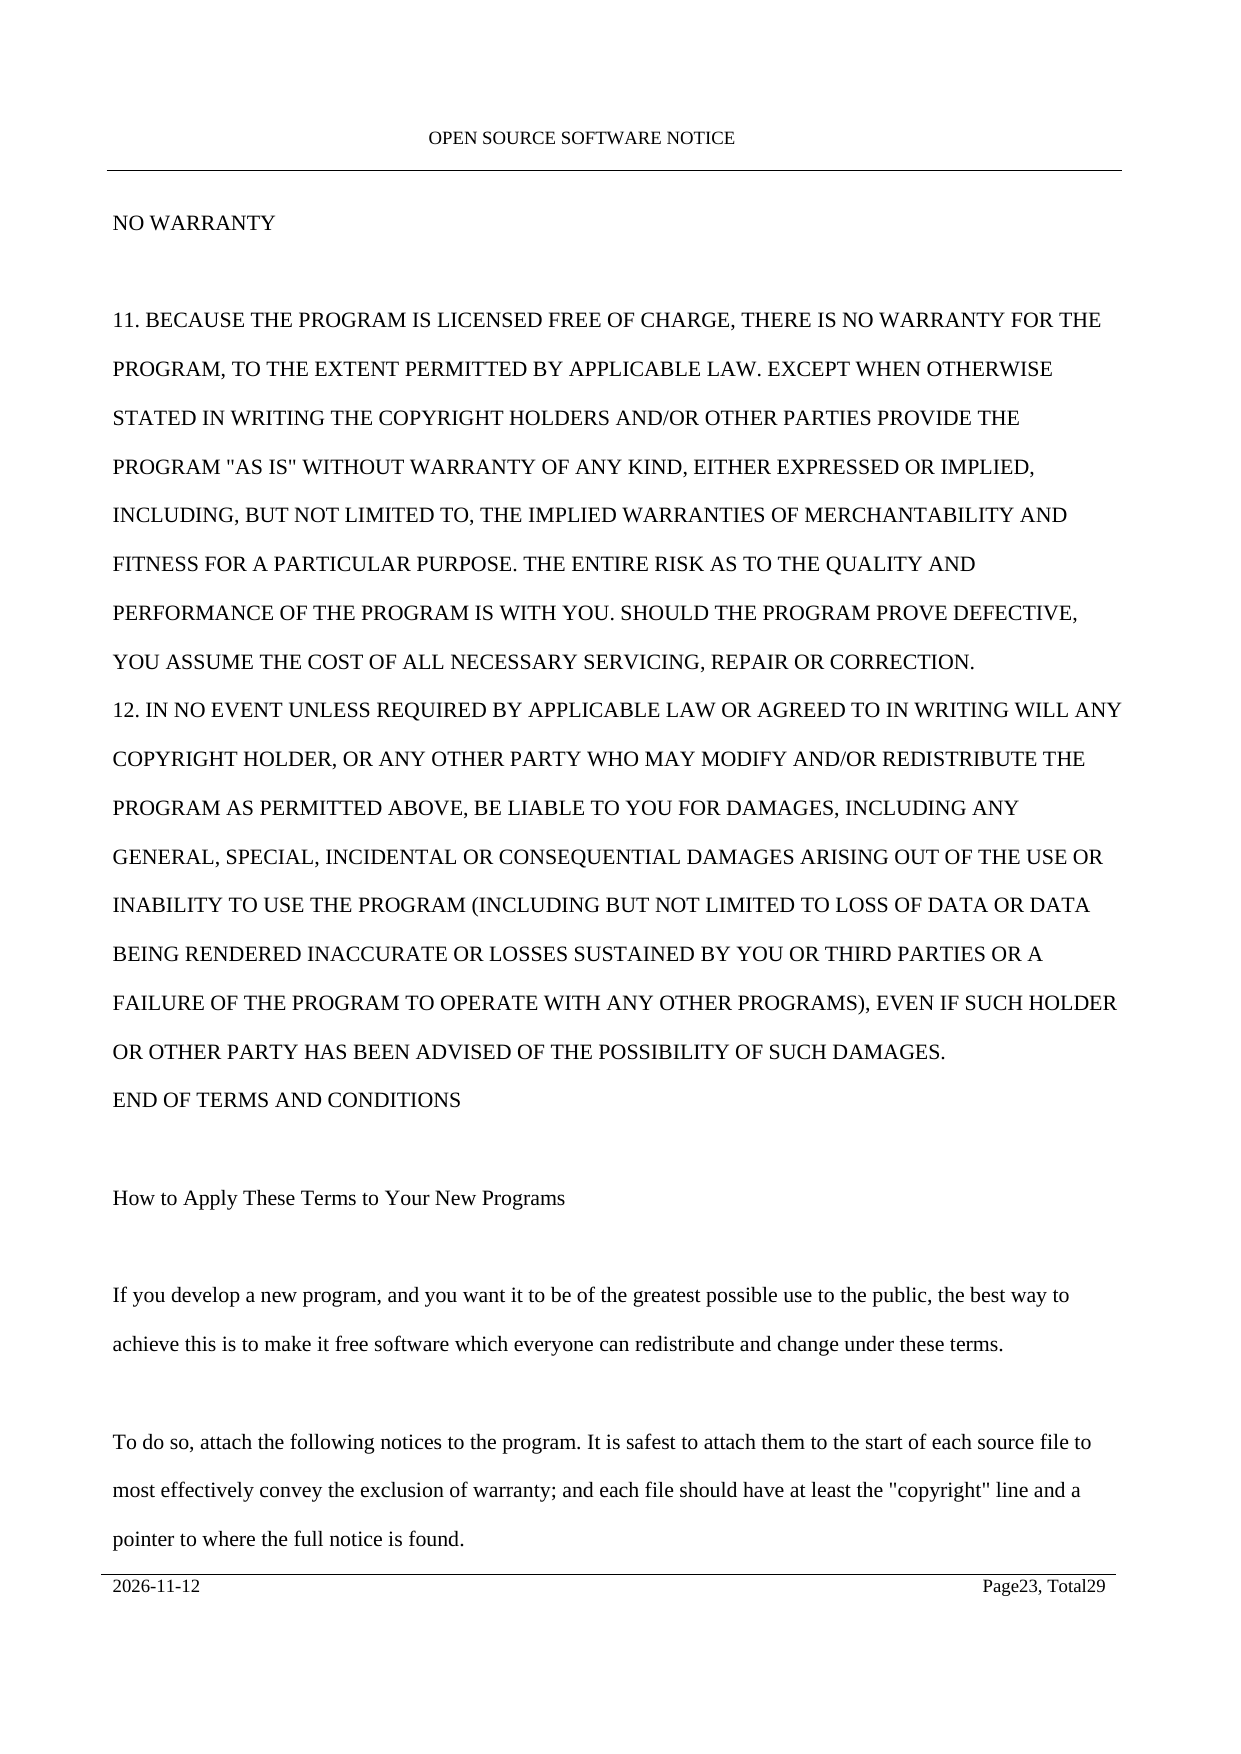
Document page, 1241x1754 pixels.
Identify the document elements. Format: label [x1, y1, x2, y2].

text [112, 206, 1128, 1555]
